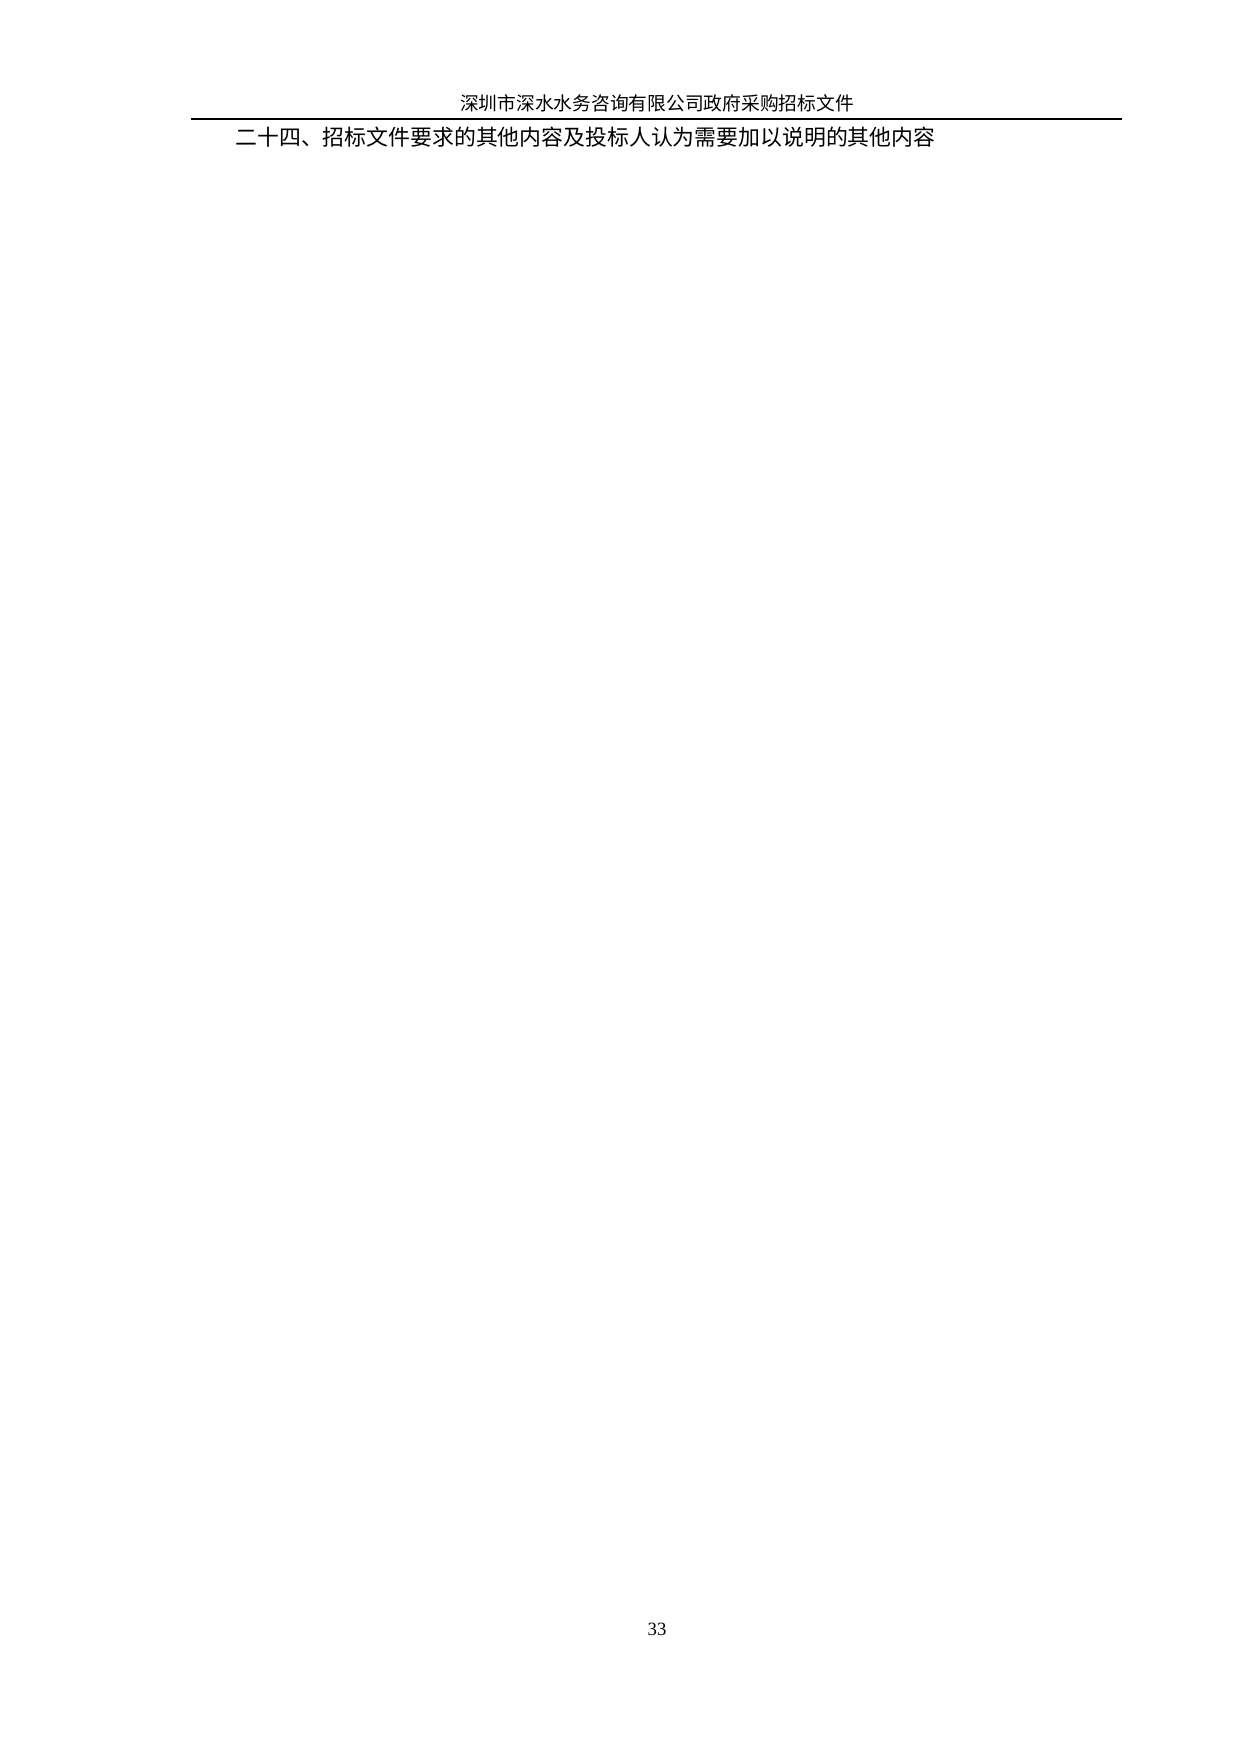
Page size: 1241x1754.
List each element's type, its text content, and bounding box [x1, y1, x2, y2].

text 二十四、招标文件要求的其他内容及投标人认为需要加以说明的其他内容 [235, 120, 1122, 151]
